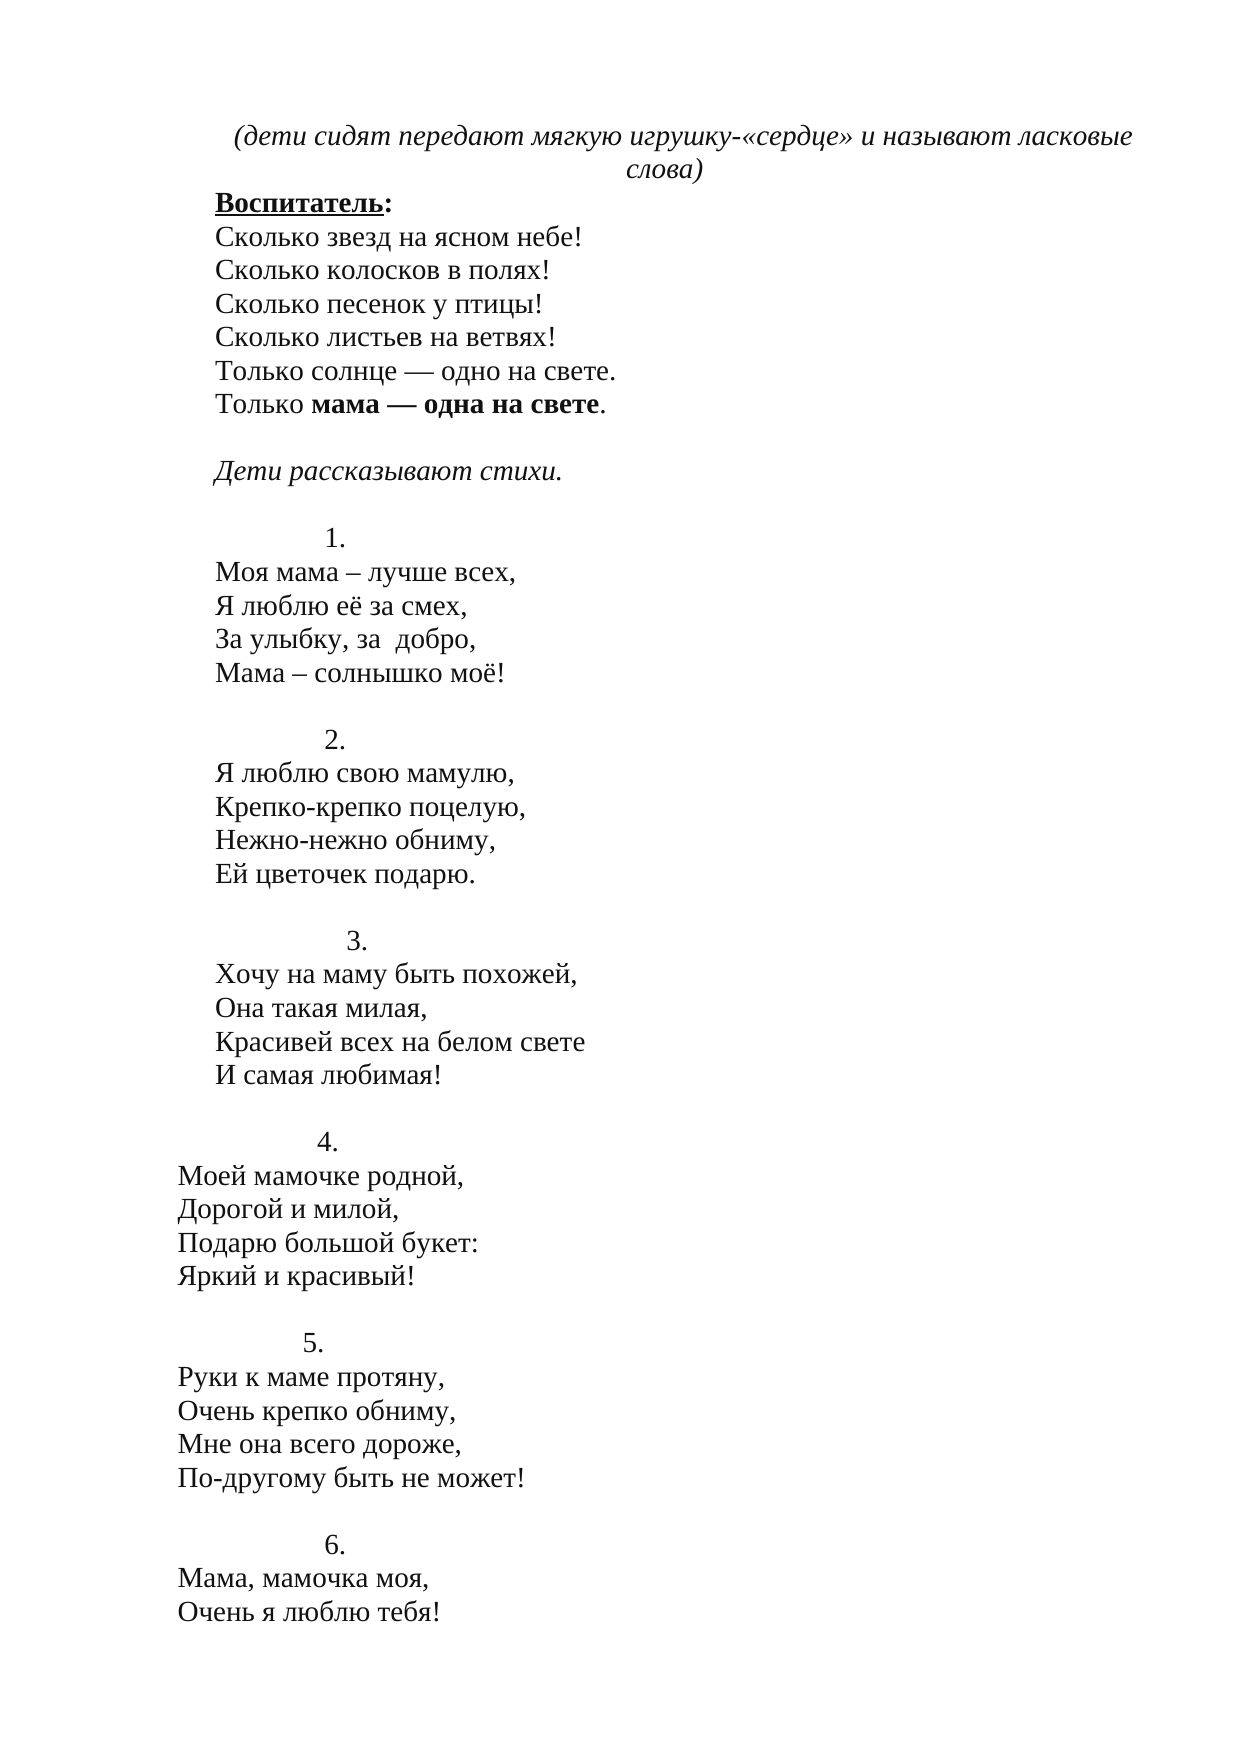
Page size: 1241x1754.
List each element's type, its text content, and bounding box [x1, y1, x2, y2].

text Очень крепко обниму, [177, 1393, 1152, 1426]
text И самая любимая! [177, 1057, 1152, 1091]
text 3. [177, 923, 1152, 957]
text Воспитатель: [177, 185, 1152, 219]
text 5. [177, 1326, 1152, 1359]
text 1. [177, 521, 1152, 554]
text 6. [177, 1527, 1152, 1560]
text Сколько колосков в полях! [177, 252, 1152, 286]
text Очень я люблю тебя! [177, 1594, 1152, 1627]
text 2. [177, 722, 1152, 755]
text Моей мамочке родной, [177, 1158, 1152, 1191]
text Только солнце — одно на свете. [177, 353, 1152, 386]
text Сколько листьев на ветвях! [177, 319, 1152, 353]
text Мама, мамочка моя, [177, 1560, 1152, 1594]
text Мне она всего дороже, [177, 1426, 1152, 1460]
text Моя мама – лучше всех, [177, 554, 1152, 588]
text Дорогой и милой, [177, 1191, 1152, 1225]
text Руки к маме протяну, [177, 1359, 1152, 1393]
text Сколько звезд на ясном небе! [177, 219, 1152, 252]
text Дети рассказывают стихи. [177, 453, 1152, 487]
text Нежно-нежно обниму, [177, 822, 1152, 856]
text Ей цветочек подарю. [177, 856, 1152, 889]
text Красивей всех на белом свете [177, 1024, 1152, 1057]
text 4. [177, 1124, 1152, 1158]
text По-другому быть не может! [177, 1460, 1152, 1493]
text Мама – солнышко моё! [177, 655, 1152, 688]
text (дети сидят передают мягкую игрушку-«сердце» и называют ласковые слова) [177, 118, 1152, 185]
text За улыбку, за добро, [177, 621, 1152, 655]
text Она такая милая, [177, 990, 1152, 1024]
text Сколько песенок y птицы! [177, 286, 1152, 319]
text Крепко-крепко поцелую, [177, 789, 1152, 822]
text Только мама — одна на свете. [177, 386, 1152, 420]
text Хочу на маму быть похожей, [177, 957, 1152, 990]
text Подарю большой букет: [177, 1225, 1152, 1258]
text Я люблю свою мамулю, [177, 755, 1152, 789]
text Я люблю её за смех, [177, 588, 1152, 621]
text Яркий и красивый! [177, 1258, 1152, 1292]
